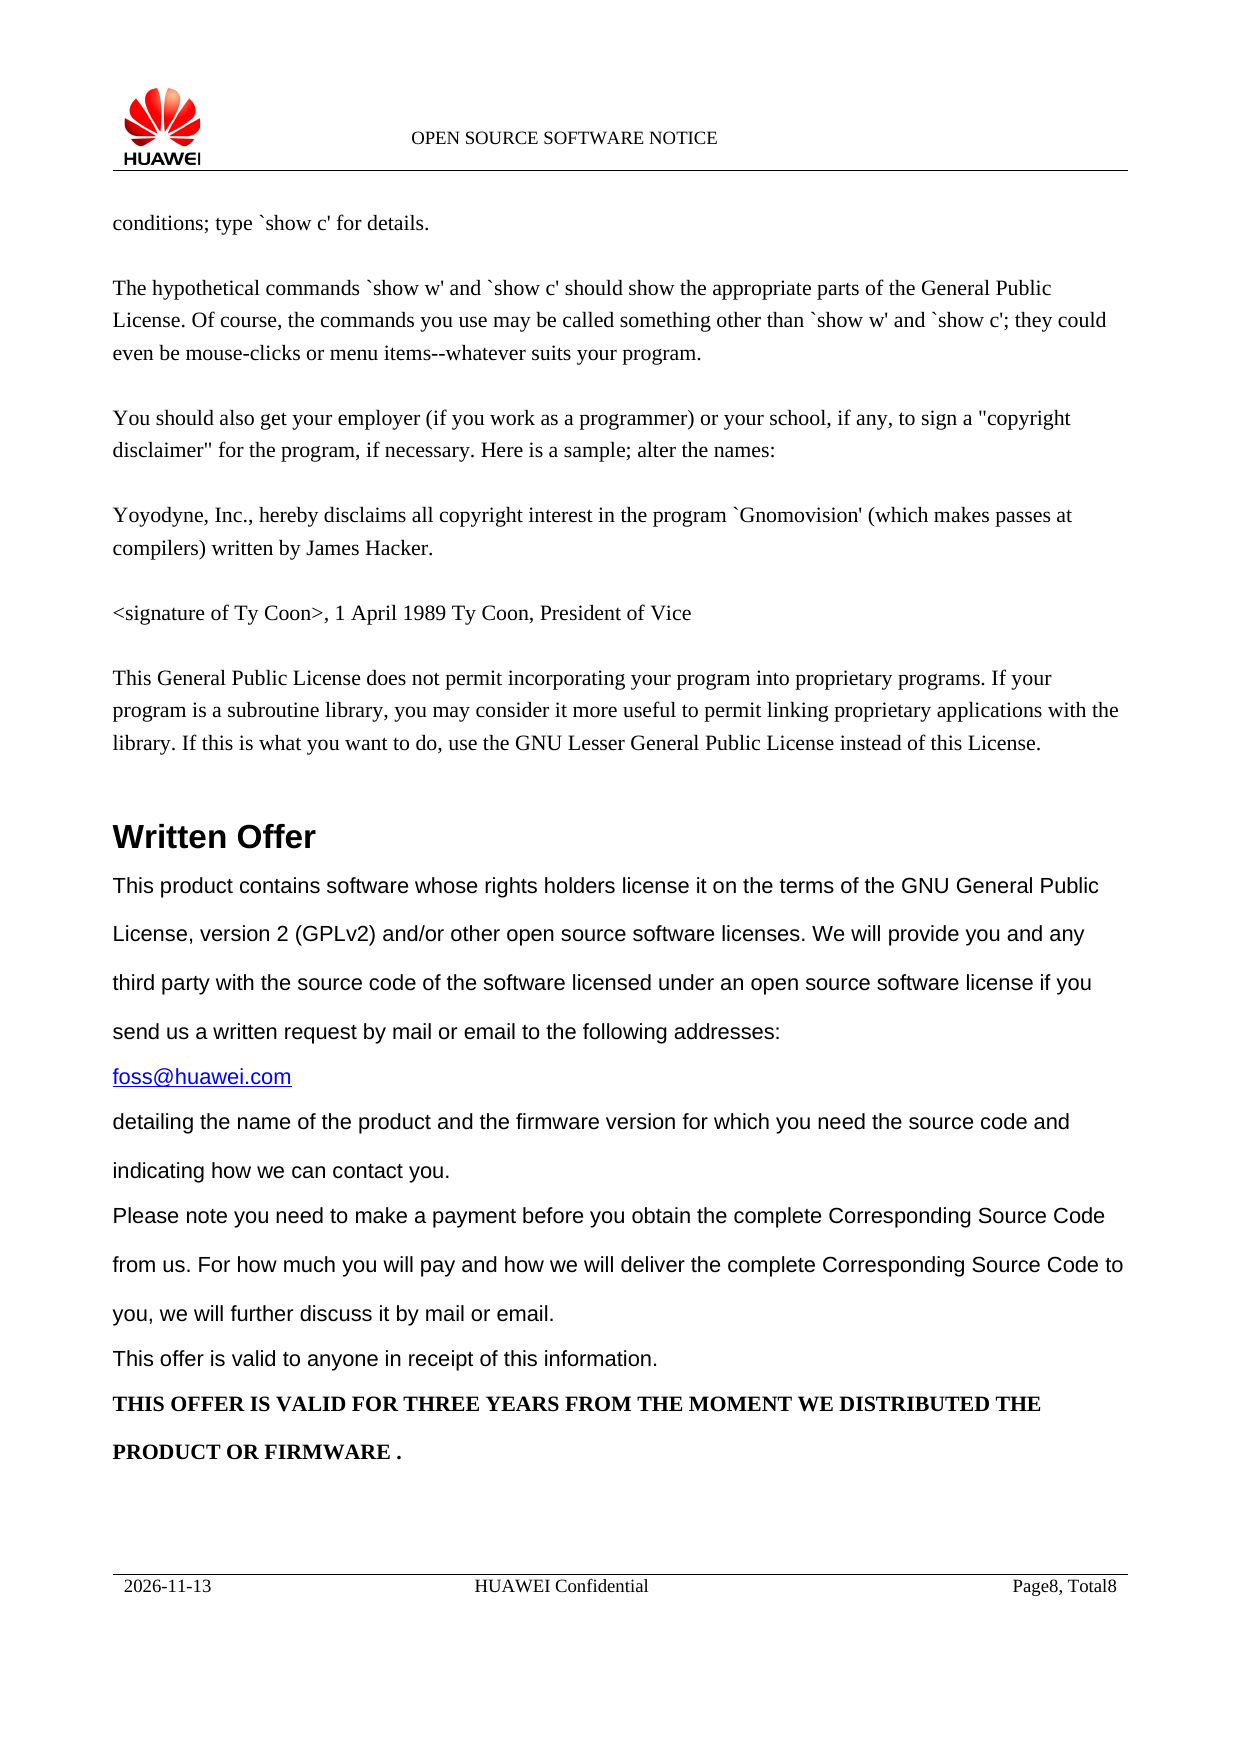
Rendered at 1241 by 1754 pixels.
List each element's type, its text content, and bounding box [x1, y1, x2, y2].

text Please note you need to make a payment before you obtain the complete Corresponding Source Code from us. For how much you will pay and how we will deliver the complete Corresponding Source Code to you, we will further discuss it by mail or email. [112, 1199, 1128, 1329]
text This offer is valid to anyone in receipt of this information. [112, 1342, 1128, 1374]
text detailing the name of the product and the firmware version for which you need the source code and indicating how we can contact you. [112, 1105, 1128, 1187]
text Written Offer [112, 804, 1128, 869]
picture [124, 88, 201, 165]
text This offer is valid for three years from the moment we distributed the product or firmware . [112, 1387, 1128, 1468]
text This product contains software whose rights holders license it on the terms of the GNU General Public License, version 2 (GPLv2) and/or other open source software licenses. We will provide you and any third party with the source code of the software licensed under an open source software license if you send us a written request by mail or email to the following addresses: [112, 869, 1128, 1048]
text foss@huawei.com [112, 1060, 1128, 1093]
